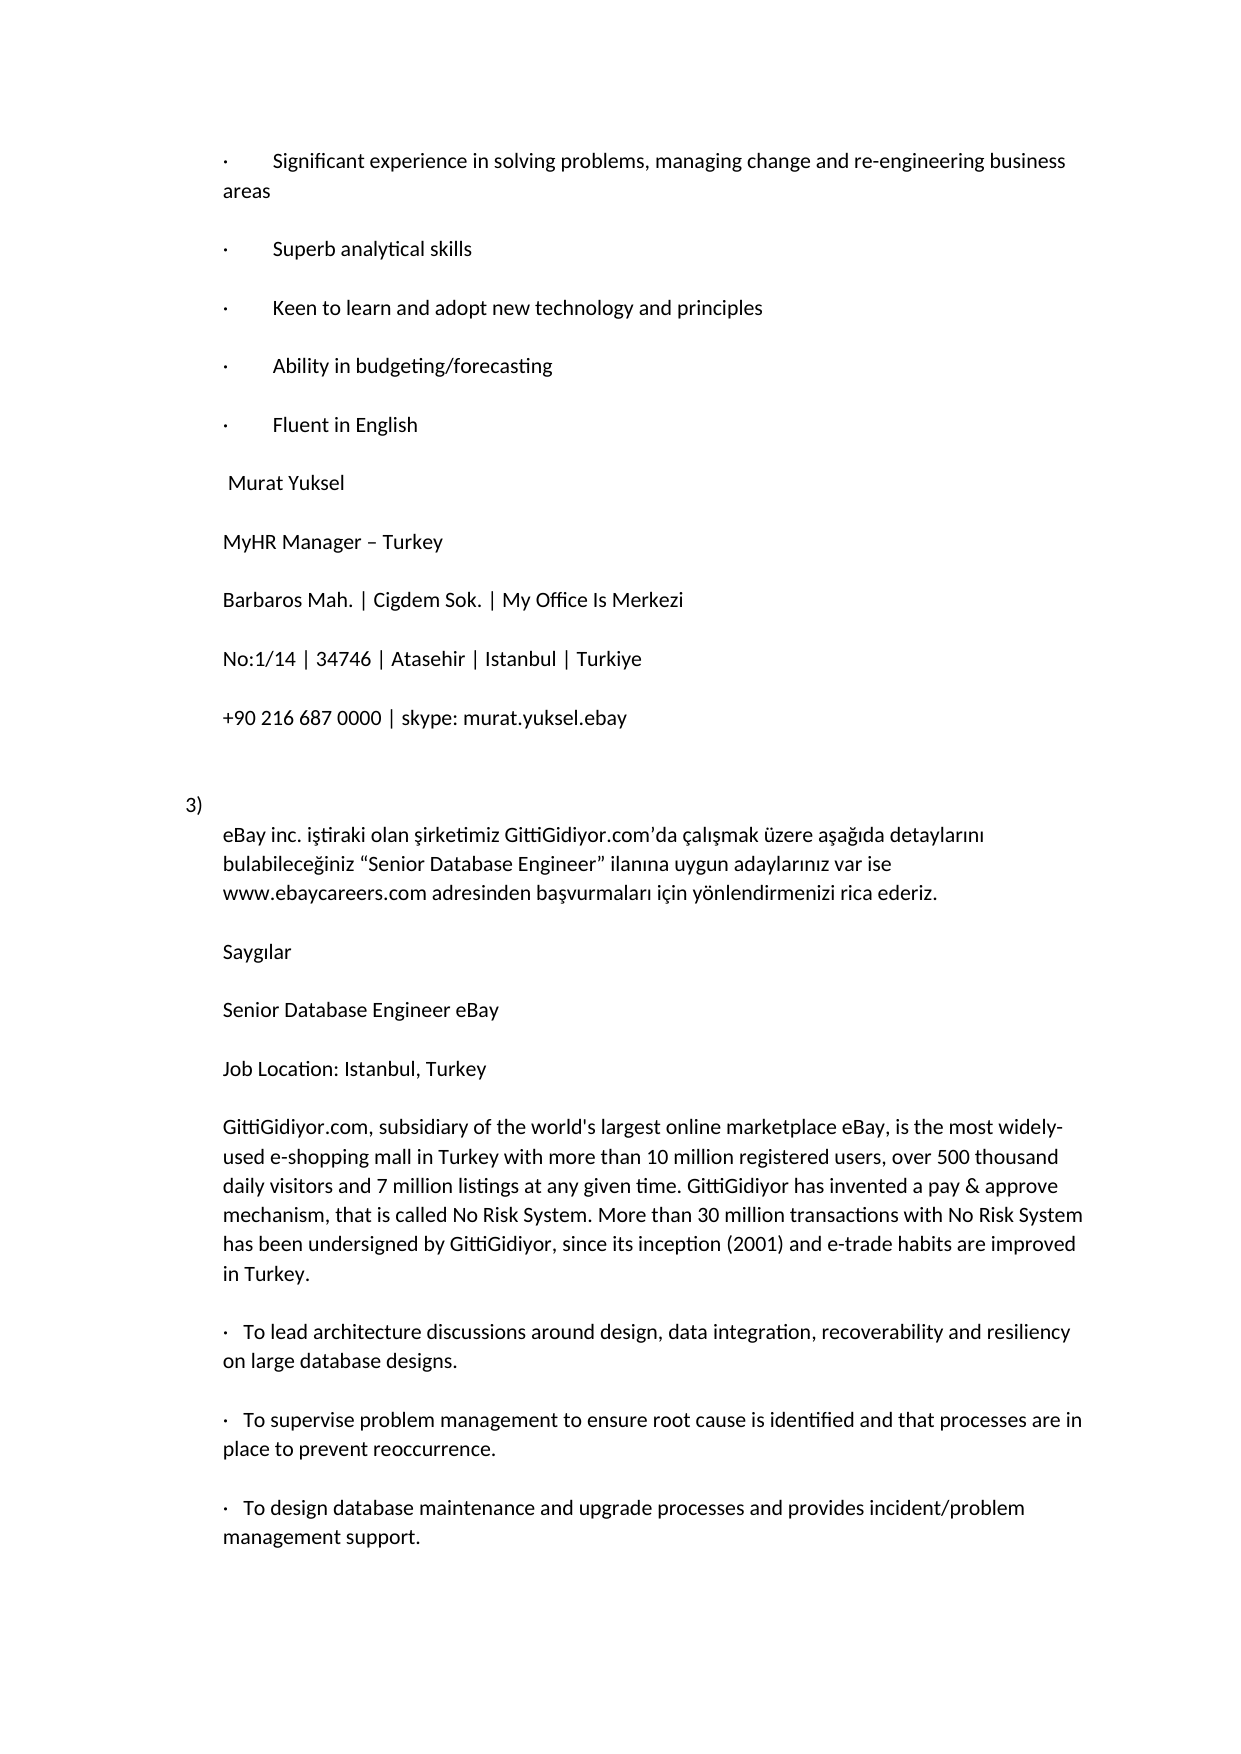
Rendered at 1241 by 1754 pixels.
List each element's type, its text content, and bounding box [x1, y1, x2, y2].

list Saygılar [223, 938, 1093, 964]
list GittiGidiyor.com, subsidiary of the world's largest online marketplace eBay, is the most widely-used e-shopping mall in Turkey with more than 10 million registered users, over 500 thousand daily visitors and 7 million listings at any given time. GittiGidiyor has invented a pay & approve mechanism, that is called No Risk System. More than 30 million transactions with No Risk System has been undersigned by GittiGidiyor, since its inception (2001) and e-trade habits are improved in Turkey. [223, 1113, 1093, 1287]
list MyHR Manager – Turkey [223, 528, 1093, 555]
list +90 216 687 0000 | skype: murat.yuksel.ebay [223, 704, 1093, 730]
list · Fluent in English [223, 411, 1093, 438]
list · Significant experience in solving problems, managing change and re-engineering business areas [223, 148, 1093, 203]
list · To supervise problem management to ensure root cause is identified and that processes are in place to prevent reoccurrence. [223, 1406, 1093, 1462]
list No:1/14 | 34746 | Atasehir | Istanbul | Turkiye [223, 645, 1093, 672]
list Job Location: Istanbul, Turkey [223, 1055, 1093, 1082]
list · Ability in budgeting/forecasting [223, 352, 1093, 379]
list Barbaros Mah. | Cigdem Sok. | My Office Is Merkezi [223, 587, 1093, 613]
list Senior Database Engineer eBay [223, 996, 1093, 1023]
list · Superb analytical skills [223, 235, 1093, 262]
list · To lead architecture discussions around design, data integration, recoverability and resiliency on large database designs. [223, 1318, 1093, 1374]
list · To design database maintenance and upgrade processes and provides incident/problem management support. [223, 1494, 1093, 1550]
list eBay inc. iştiraki olan şirketimiz GittiGidiyor.com’da çalışmak üzere aşağıda detaylarını bulabileceğiniz “Senior Database Engineer” ilanına uygun adaylarınız var ise www.ebaycareers.com adresinden başvurmaları için yönlendirmenizi rica ederiz. [223, 821, 1093, 906]
list Murat Yuksel [223, 469, 1093, 496]
list · Keen to learn and adopt new technology and principles [223, 294, 1093, 321]
